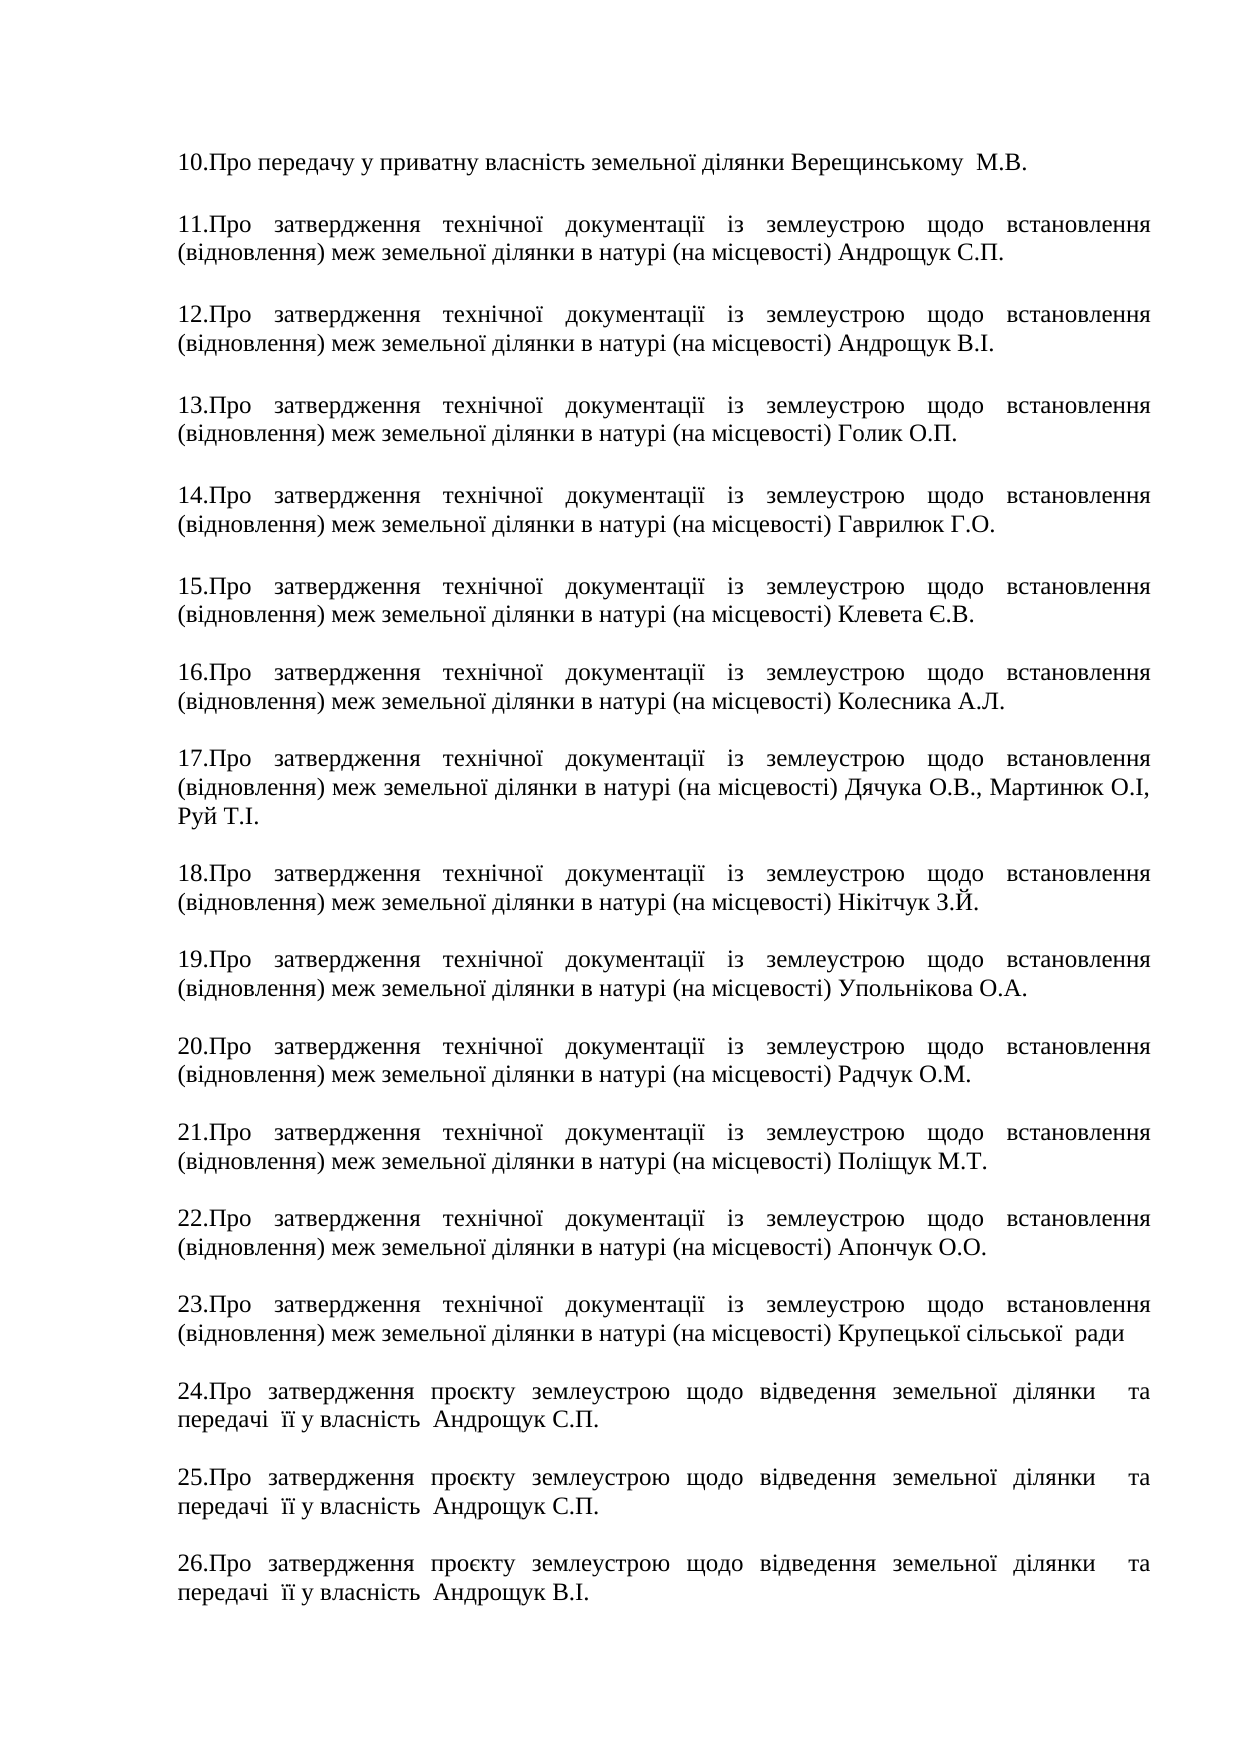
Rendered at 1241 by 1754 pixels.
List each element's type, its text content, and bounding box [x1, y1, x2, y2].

text 15.Про затвердження технічної документації із землеустрою щодо встановлення (відновлення) меж земельної ділянки в натурі (на місцевості) Клевета Є.В. [177, 571, 1152, 628]
text 20.Про затвердження технічної документації із землеустрою щодо встановлення (відновлення) меж земельної ділянки в натурі (на місцевості) Радчук О.М. [177, 1031, 1152, 1088]
text 13.Про затвердження технічної документації із землеустрою щодо встановлення (відновлення) меж земельної ділянки в натурі (на місцевості) Голик О.П. [177, 390, 1152, 447]
text 19.Про затвердження технічної документації із землеустрою щодо встановлення (відновлення) меж земельної ділянки в натурі (на місцевості) Упольнікова О.А. [177, 944, 1152, 1002]
text 14.Про затвердження технічної документації із землеустрою щодо встановлення (відновлення) меж земельної ділянки в натурі (на місцевості) Гаврилюк Г.О. [177, 480, 1152, 538]
text 18.Про затвердження технічної документації із землеустрою щодо встановлення (відновлення) меж земельної ділянки в натурі (на місцевості) Нікітчук З.Й. [177, 858, 1152, 916]
text 23.Про затвердження технічної документації із землеустрою щодо встановлення (відновлення) меж земельної ділянки в натурі (на місцевості) Крупецької сільської ради [177, 1289, 1152, 1347]
text 11.Про затвердження технічної документації із землеустрою щодо встановлення (відновлення) меж земельної ділянки в натурі (на місцевості) Андрощук С.П. [177, 209, 1152, 266]
text 24.Про затвердження проєкту землеустрою щодо відведення земельної ділянки та передачі її у власність Андрощук С.П. [177, 1376, 1152, 1433]
text 22.Про затвердження технічної документації із землеустрою щодо встановлення (відновлення) меж земельної ділянки в натурі (на місцевості) Апончук О.О. [177, 1203, 1152, 1261]
text 12.Про затвердження технічної документації із землеустрою щодо встановлення (відновлення) меж земельної ділянки в натурі (на місцевості) Андрощук В.І. [177, 299, 1152, 357]
text 16.Про затвердження технічної документації із землеустрою щодо встановлення (відновлення) меж земельної ділянки в натурі (на місцевості) Колесника А.Л. [177, 657, 1152, 714]
text 17.Про затвердження технічної документації із землеустрою щодо встановлення (відновлення) меж земельної ділянки в натурі (на місцевості) Дячука О.В., Мартинюк О.І, Руй Т.І. [177, 743, 1152, 829]
text 10.Про передачу у приватну власність земельної ділянки Верещинському М.В. [177, 147, 1152, 176]
text 25.Про затвердження проєкту землеустрою щодо відведення земельної ділянки та передачі її у власність Андрощук С.П. [177, 1462, 1152, 1519]
text 21.Про затвердження технічної документації із землеустрою щодо встановлення (відновлення) меж земельної ділянки в натурі (на місцевості) Поліщук М.Т. [177, 1117, 1152, 1174]
text 26.Про затвердження проєкту землеустрою щодо відведення земельної ділянки та передачі її у власність Андрощук В.І. [177, 1548, 1152, 1606]
